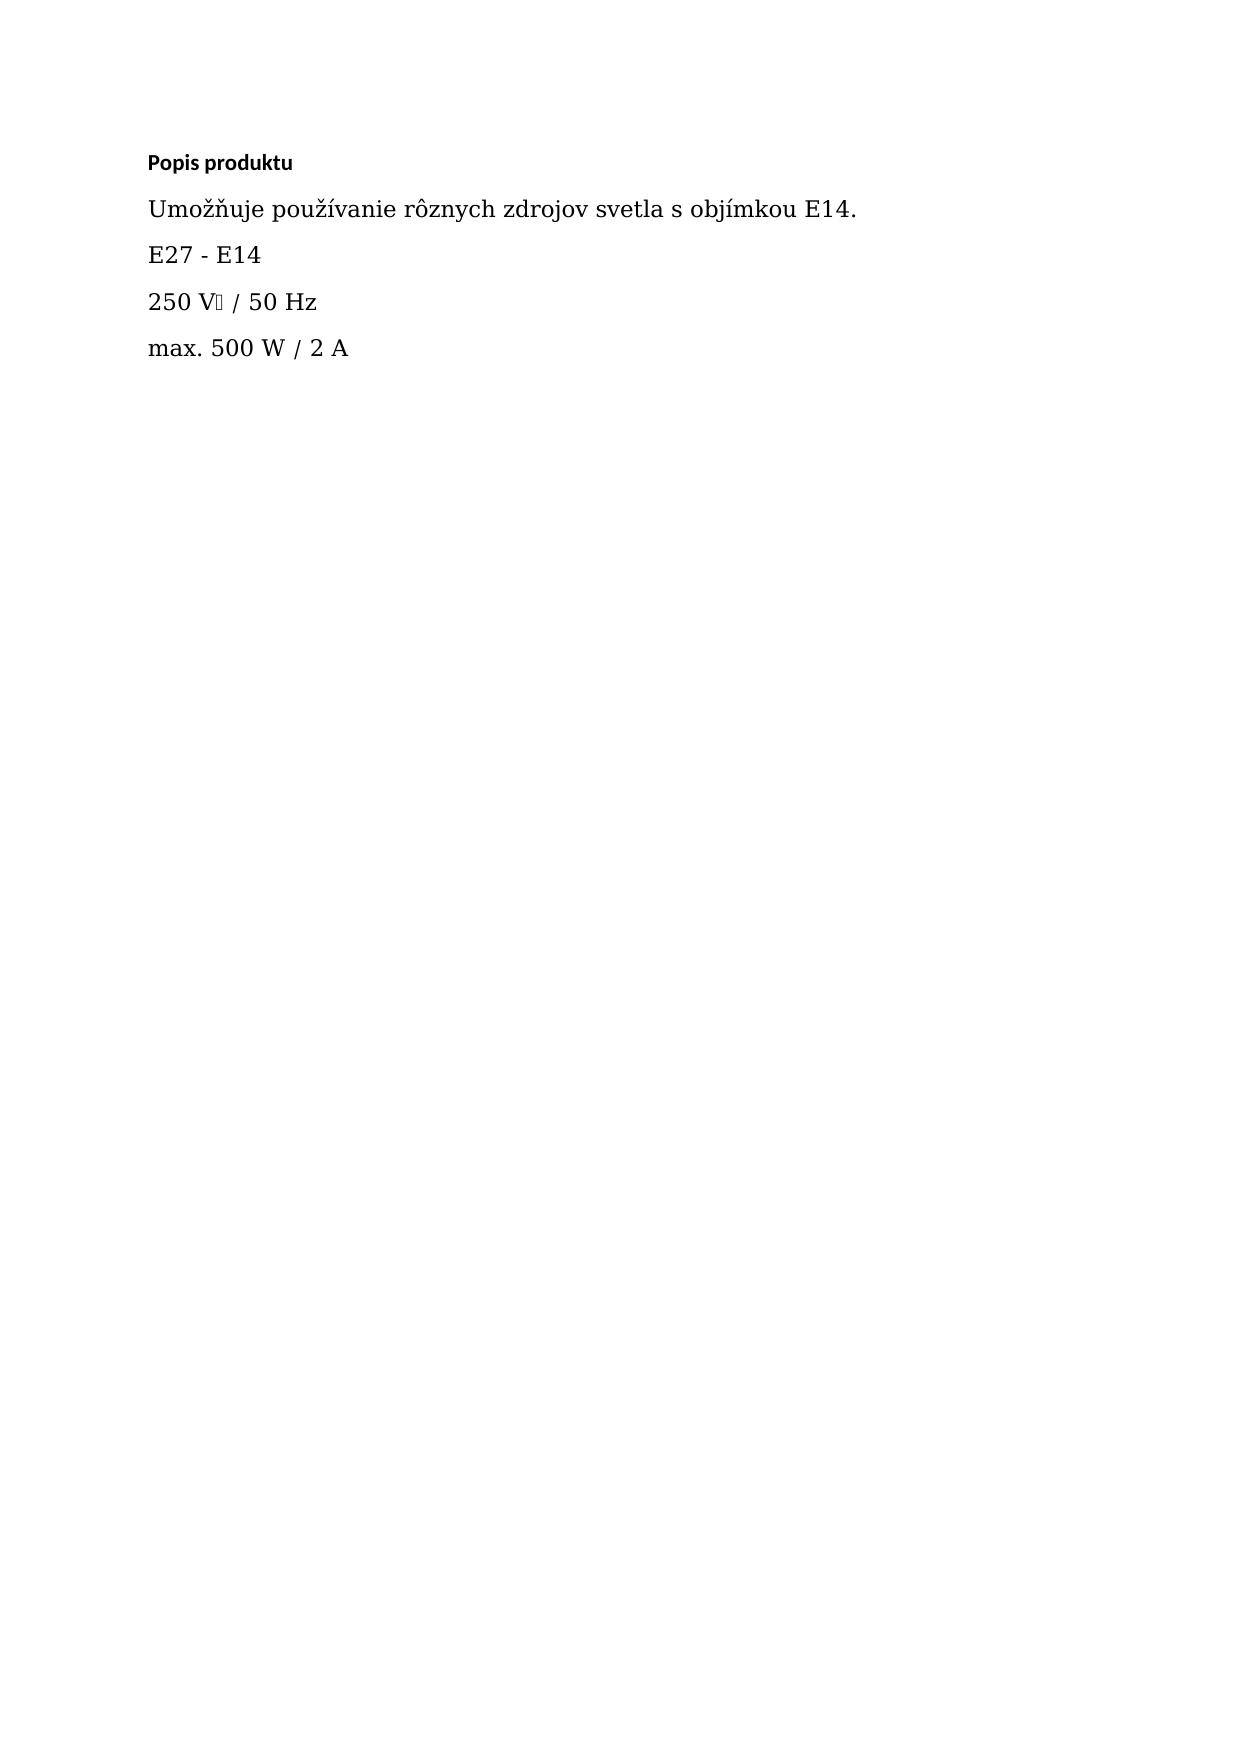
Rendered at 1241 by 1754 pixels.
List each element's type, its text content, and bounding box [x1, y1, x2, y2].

text E27 - E14 [148, 241, 1093, 268]
text Umožňuje používanie rôznych zdrojov svetla s objímkou E14. [148, 194, 1093, 222]
text 250 V / 50 Hz [148, 287, 1093, 315]
text Popis produktu [148, 148, 1093, 176]
text max. 500 W / 2 A [148, 333, 1093, 361]
